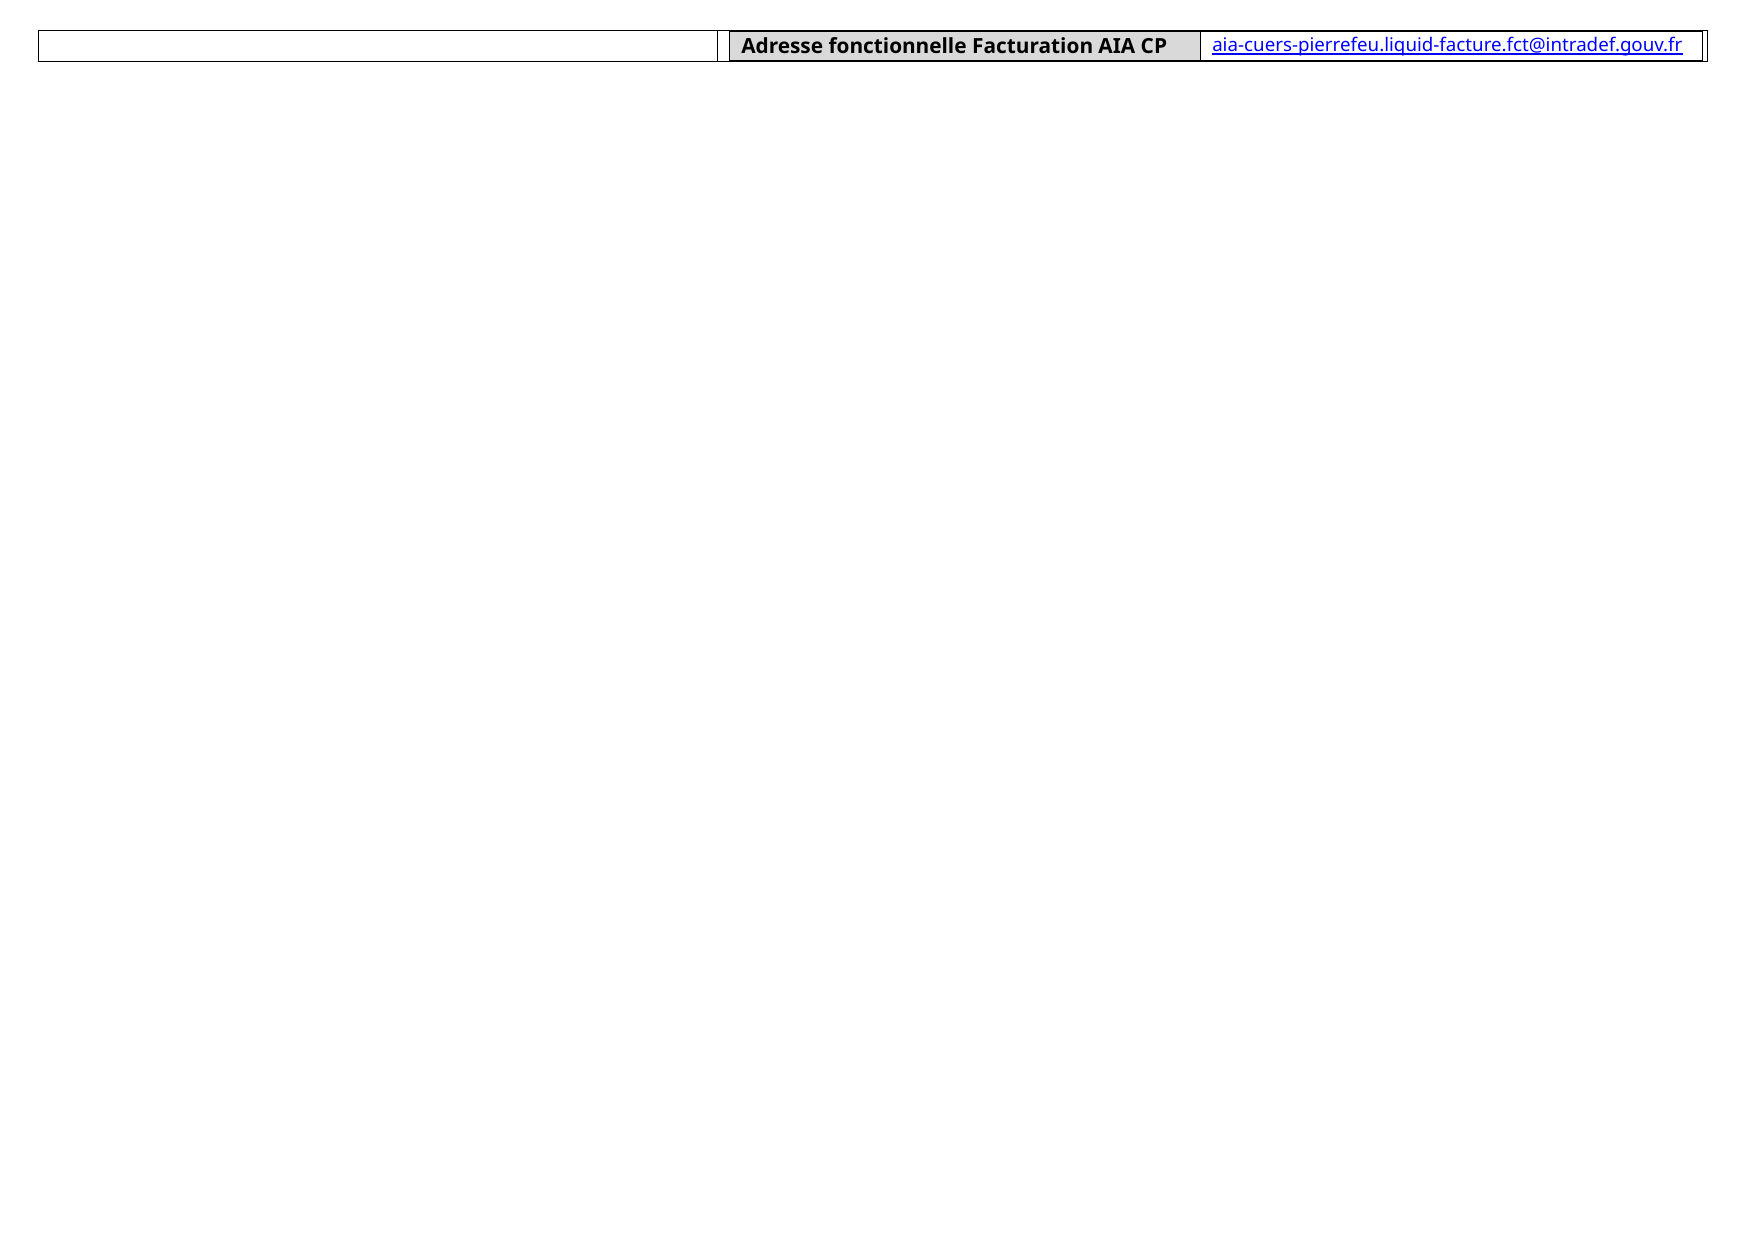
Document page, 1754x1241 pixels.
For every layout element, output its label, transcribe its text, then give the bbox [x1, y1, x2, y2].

table_header Le représentant du pouvoir adjudicateur : A, ……………….., le…………..….… Signature : Référence à rappeler lors de la facturation : [1201, 32, 1702, 60]
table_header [39, 31, 717, 61]
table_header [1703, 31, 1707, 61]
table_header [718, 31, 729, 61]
